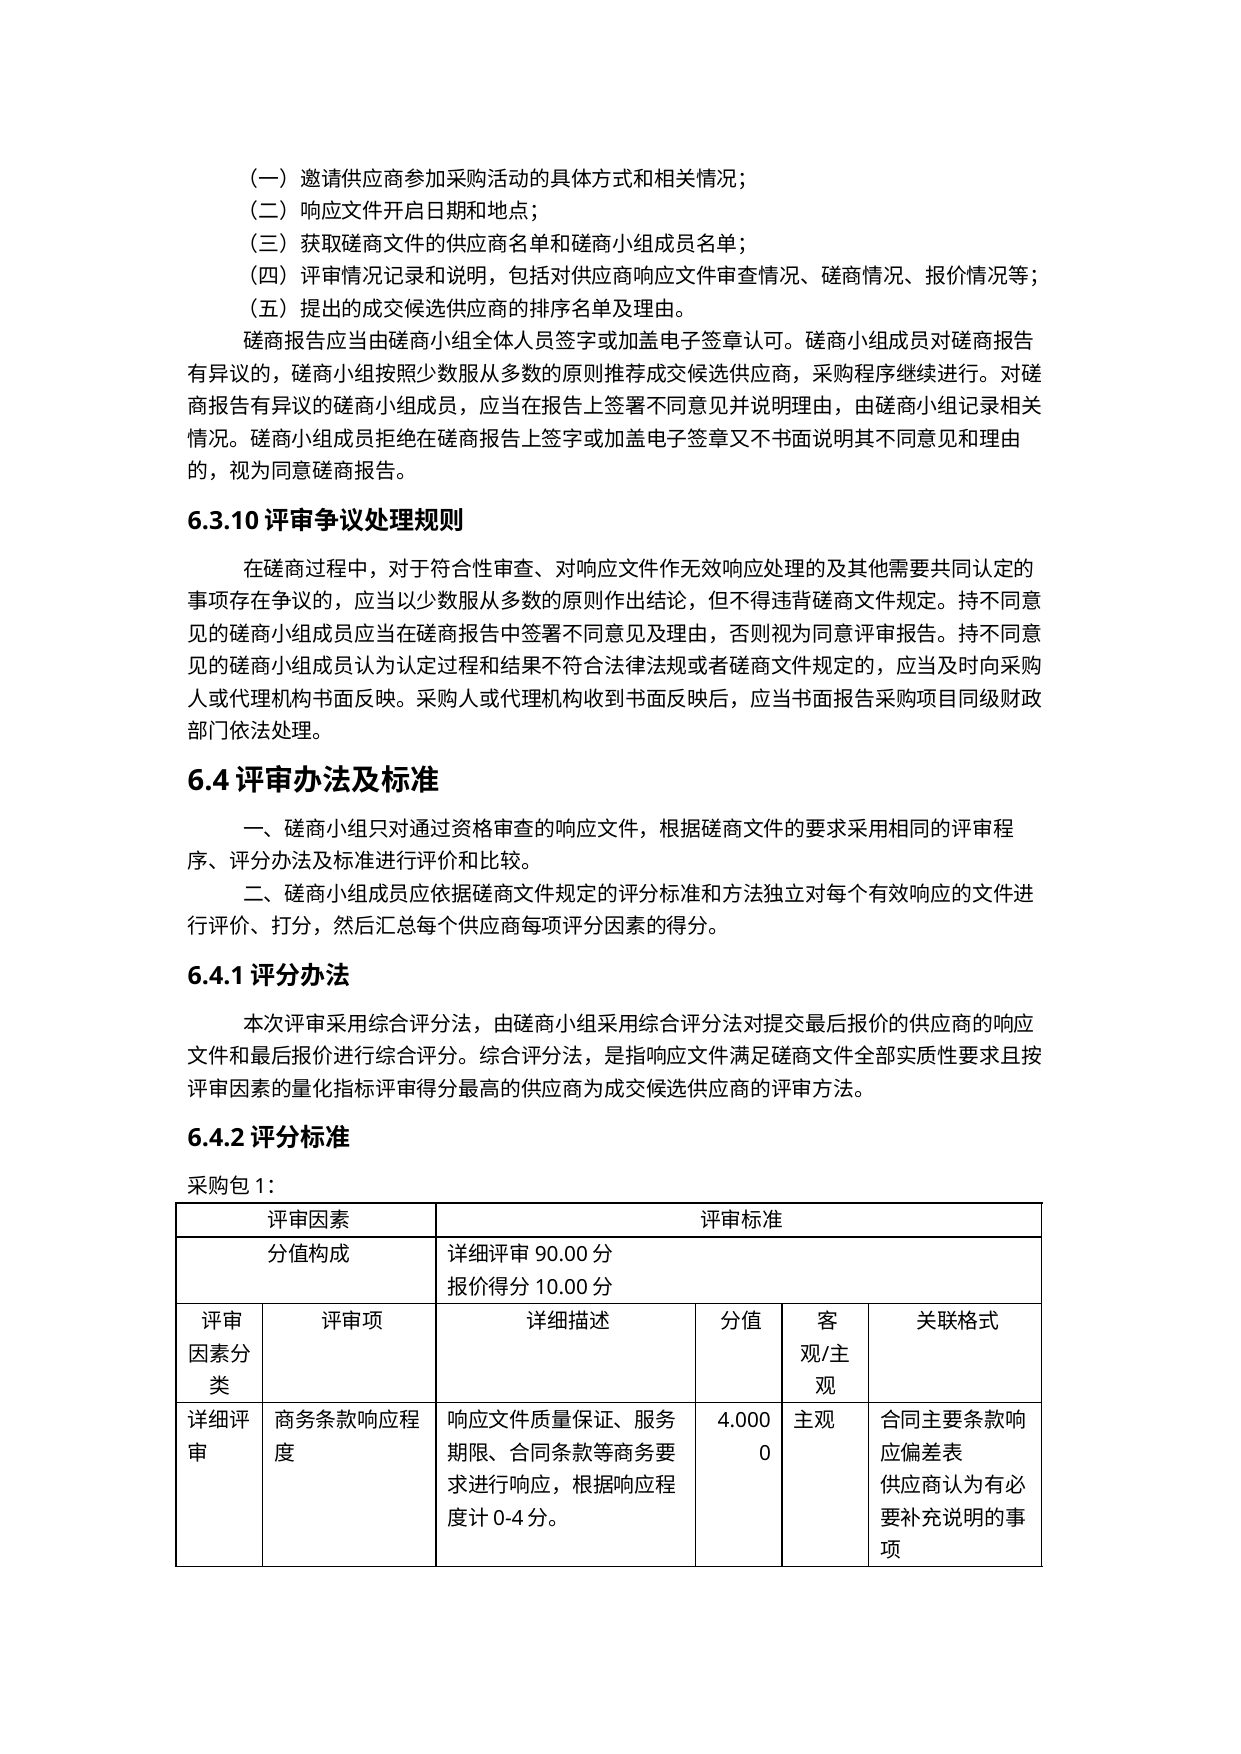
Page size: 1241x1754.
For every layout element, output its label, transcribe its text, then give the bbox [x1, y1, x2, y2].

text 采购包1： [187, 1169, 1053, 1202]
table_header 评审因素 [177, 1204, 435, 1236]
table_cell 关联格式 [869, 1304, 1041, 1402]
text 一、磋商小组只对通过资格审查的响应文件，根据磋商文件的要求采用相同的评审程序、评分办法及标准进行评价和比较。 [187, 812, 1053, 877]
table_cell 响应文件质量保证、服务期限、合同条款等商务要求进行响应，根据响应程度计0-4分。 [437, 1403, 695, 1566]
table_cell 评审项 [263, 1304, 435, 1402]
table_cell 详细评审 [177, 1403, 262, 1566]
table_cell 评审因素分类 [177, 1304, 262, 1402]
text 6.3.10评审争议处理规则 [187, 487, 1053, 552]
table_cell 分值构成 [177, 1238, 435, 1303]
text 本次评审采用综合评分法，由磋商小组采用综合评分法对提交最后报价的供应商的响应文件和最后报价进行综合评分。综合评分法，是指响应文件满足磋商文件全部实质性要求且按评审因素的量化指标评审得分最高的供应商为成交候选供应商的评审方法。 [187, 1007, 1053, 1104]
table_header 评审标准 [437, 1204, 1041, 1236]
text 6.4.2评分标准 [187, 1104, 1053, 1169]
table_cell 详细评审90.00分 报价得分10.00分 [437, 1238, 1041, 1303]
text 磋商报告应当由磋商小组全体人员签字或加盖电子签章认可。磋商小组成员对磋商报告有异议的，磋商小组按照少数服从多数的原则推荐成交候选供应商，采购程序继续进行。对磋商报告有异议的磋商小组成员，应当在报告上签署不同意见并说明理由，由磋商小组记录相关情况。磋商小组成员拒绝在磋商报告上签字或加盖电子签章又不书面说明其不同意见和理由的，视为同意磋商报告。 [187, 324, 1053, 487]
text 在磋商过程中，对于符合性审查、对响应文件作无效响应处理的及其他需要共同认定的事项存在争议的，应当以少数服从多数的原则作出结论，但不得违背磋商文件规定。持不同意见的磋商小组成员应当在磋商报告中签署不同意见及理由，否则视为同意评审报告。持不同意见的磋商小组成员认为认定过程和结果不符合法律法规或者磋商文件规定的，应当及时向采购人或代理机构书面反映。采购人或代理机构收到书面反映后，应当书面报告采购项目同级财政部门依法处理。 [187, 552, 1053, 747]
text （四）评审情况记录和说明，包括对供应商响应文件审查情况、磋商情况、报价情况等； [187, 259, 1053, 292]
table_cell 详细描述 [437, 1304, 695, 1402]
text 二、磋商小组成员应依据磋商文件规定的评分标准和方法独立对每个有效响应的文件进行评价、打分，然后汇总每个供应商每项评分因素的得分。 [187, 877, 1053, 942]
text （一）邀请供应商参加采购活动的具体方式和相关情况； [187, 162, 1053, 194]
text 6.4.1评分办法 [187, 942, 1053, 1007]
text （五）提出的成交候选供应商的排序名单及理由。 [187, 292, 1053, 324]
text （三）获取磋商文件的供应商名单和磋商小组成员名单； [187, 227, 1053, 259]
text 6.4评审办法及标准 [187, 747, 1053, 812]
table_cell 合同主要条款响应偏差表 供应商认为有必要补充说明的事项 [869, 1403, 1041, 1566]
table_cell 商务条款响应程度 [263, 1403, 435, 1566]
table_cell 主观 [783, 1403, 868, 1566]
text （二）响应文件开启日期和地点； [187, 194, 1053, 227]
table_cell 分值 [696, 1304, 781, 1402]
table_cell 4.0000 [696, 1403, 781, 1566]
table_cell 客观/主观 [783, 1304, 868, 1402]
